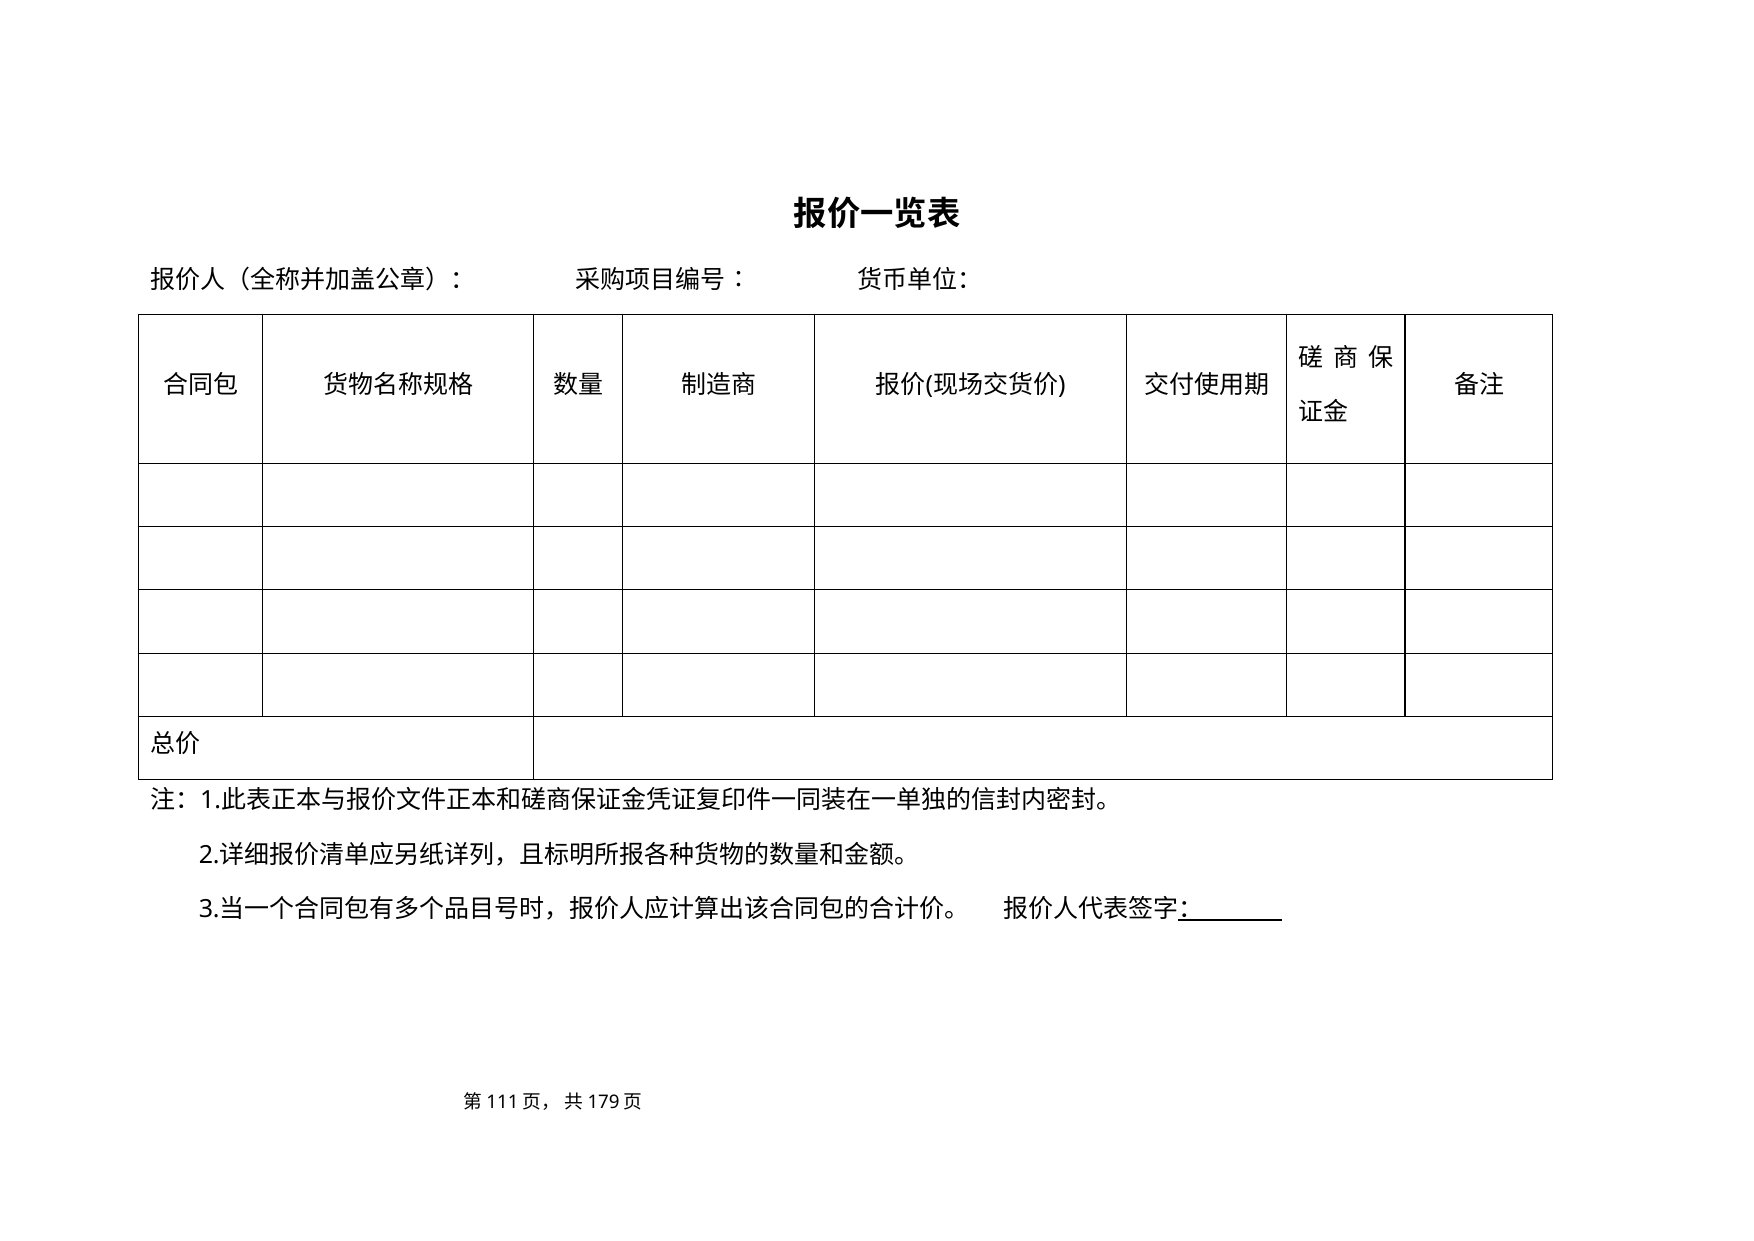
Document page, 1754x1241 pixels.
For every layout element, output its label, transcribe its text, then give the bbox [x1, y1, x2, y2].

table_cell [815, 590, 1126, 652]
table_cell [263, 464, 533, 526]
table_cell [1406, 590, 1552, 652]
table_cell [1406, 527, 1552, 589]
table_cell [263, 590, 533, 652]
table_cell [139, 654, 262, 716]
table_cell [1287, 464, 1404, 526]
table_header 合同包 [139, 315, 262, 463]
table_cell 总价 [139, 717, 533, 779]
text 2.详细报价清单应另纸详列，且标明所报各种货物的数量和金额。 [150, 834, 1604, 870]
table_cell [1287, 654, 1404, 716]
table_cell [139, 464, 262, 526]
table_cell [1127, 464, 1286, 526]
table_cell [263, 527, 533, 589]
table_cell [1127, 590, 1286, 652]
table_header 制造商 [623, 315, 814, 463]
text 注：1.此表正本与报价文件正本和磋商保证金凭证复印件一同装在一单独的信封内密封。 [150, 780, 1604, 816]
text 报价人（全称并加盖公章）： 采购项目编号∶ 货币单位： [150, 259, 1604, 296]
table_cell [1406, 654, 1552, 716]
table_cell [1127, 527, 1286, 589]
table_cell [623, 464, 814, 526]
table_cell [815, 654, 1126, 716]
table_header 交付使用期 [1127, 315, 1286, 463]
table_cell [815, 464, 1126, 526]
table_cell [1287, 590, 1404, 652]
table_header 备注 [1406, 315, 1552, 463]
table_cell [263, 654, 533, 716]
table_cell [139, 527, 262, 589]
table_cell [534, 527, 622, 589]
table_cell [139, 590, 262, 652]
table_header 数量 [534, 315, 622, 463]
text 3.当一个合同包有多个品目号时，报价人应计算出该合同包的合计价。 报价人代表签字： [150, 888, 1604, 925]
table_cell [815, 527, 1126, 589]
table_cell [1406, 464, 1552, 526]
table_header 磋商保证金 [1287, 315, 1404, 463]
table_cell [1287, 527, 1404, 589]
table_cell [1127, 654, 1286, 716]
table_cell [534, 590, 622, 652]
table_cell [534, 717, 1552, 779]
table_header 报价(现场交货价) [815, 315, 1126, 463]
table_cell [623, 527, 814, 589]
table_cell [534, 654, 622, 716]
table_cell [623, 654, 814, 716]
table_cell [534, 464, 622, 526]
table_header 货物名称规格 [263, 315, 533, 463]
table_cell [623, 590, 814, 652]
text 报价一览表 [150, 187, 1604, 235]
